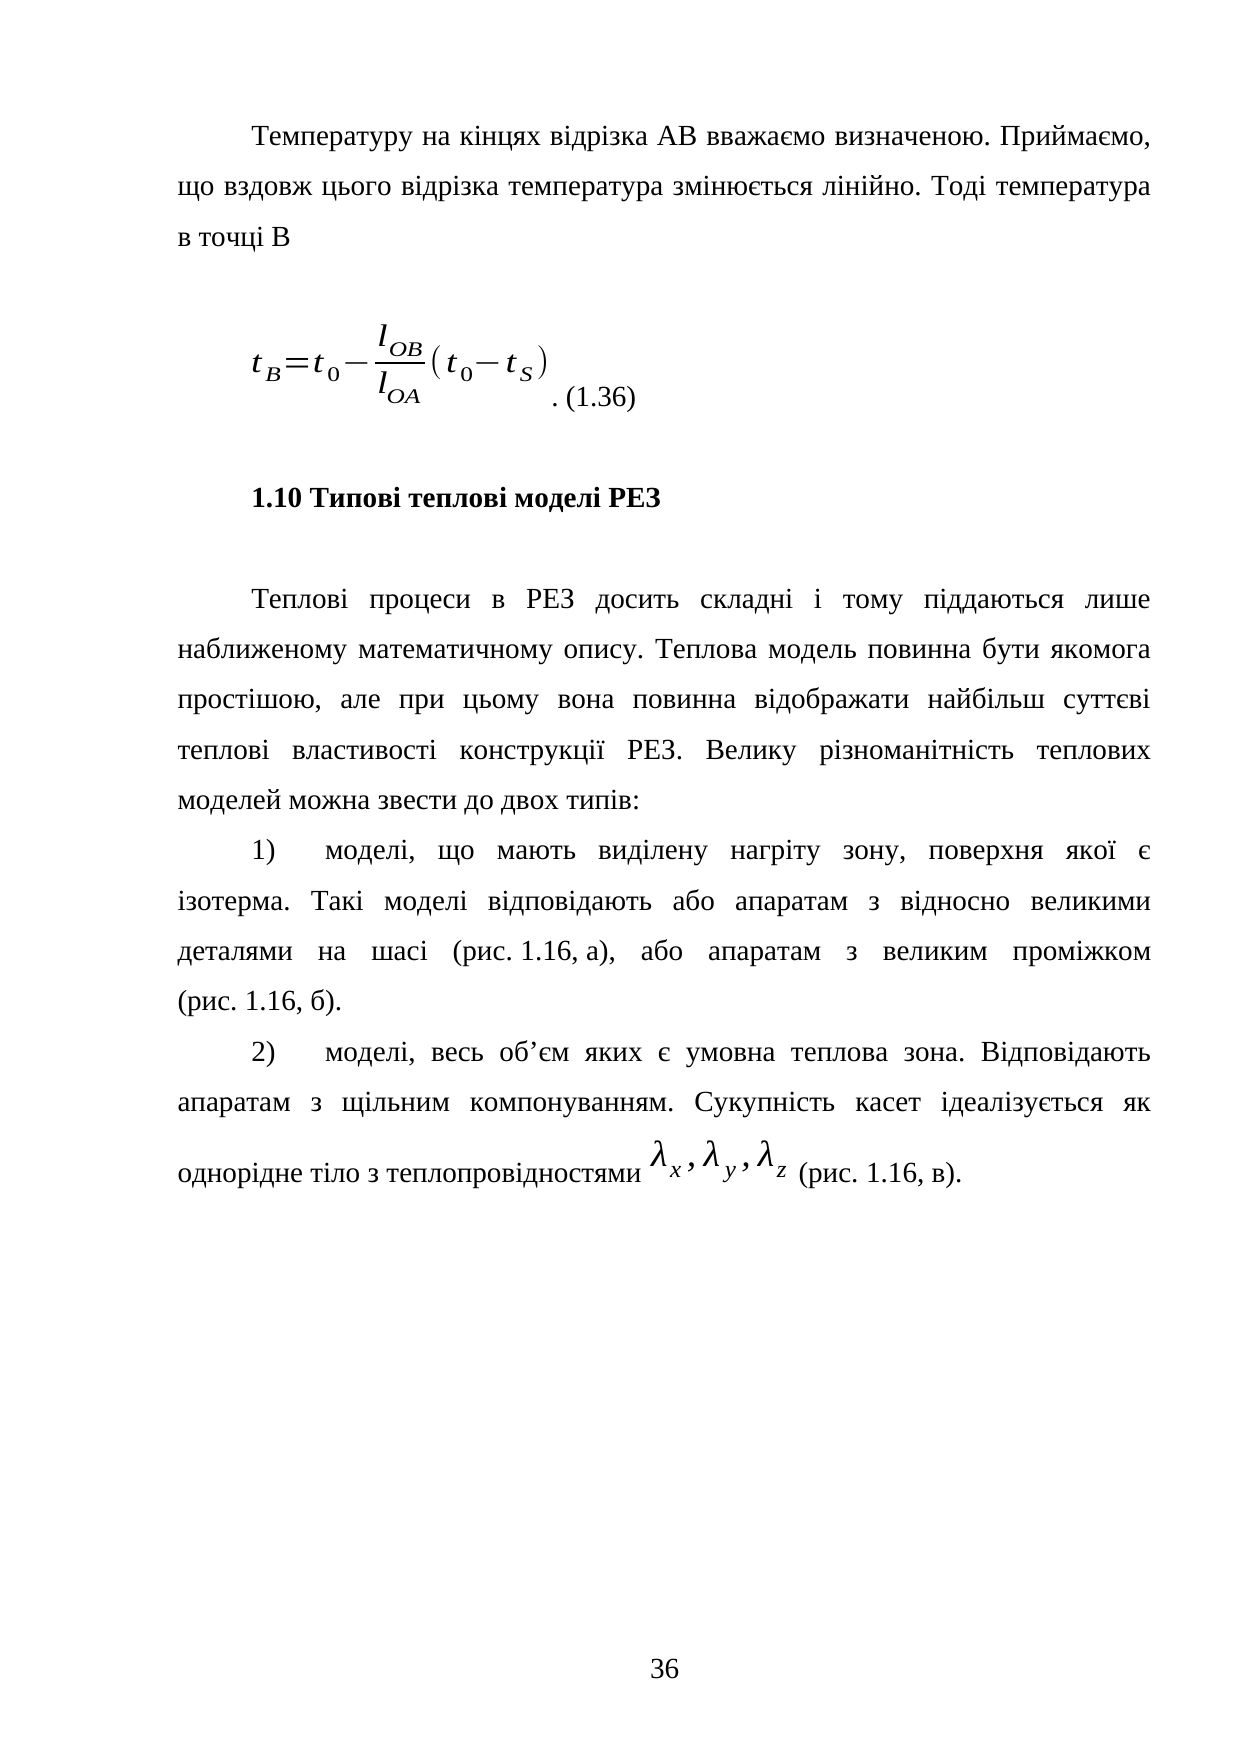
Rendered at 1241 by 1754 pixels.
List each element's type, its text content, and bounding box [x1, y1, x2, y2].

text 1.10 Типові теплові моделі РЕЗ [177, 480, 1152, 514]
text Теплові процеси в РЕЗ досить складні і тому піддаються лише наближеному математичному опису. Теплова модель повинна бути якомога простішою, але при цьому вона повинна відображати найбільш суттєві теплові властивості конструкції РЕЗ. Велику різноманітність теплових моделей можна звести до двох типів: [177, 581, 1152, 816]
list моделі, весь об’єм яких є умовна теплова зона. Відповідають апаратам з щільним компонуванням. Сукупність касет ідеалізується як однорідне тіло з теплопровідностями (рис. 1.16, в). [177, 1034, 1152, 1189]
text . (1.36) [177, 319, 1152, 413]
text Температуру на кінцях відрізка АВ вважаємо визначеною. Приймаємо, що вздовж цього відрізка температура змінюється лінійно. Тоді температура в точці В [177, 118, 1152, 252]
list моделі, що мають виділену нагріту зону, поверхня якої є ізотерма. Такі моделі відповідають або апаратам з відносно великими деталями на шасі (рис. 1.16, а), або апаратам з великим проміжком (рис. 1.16, б). [177, 832, 1152, 1017]
